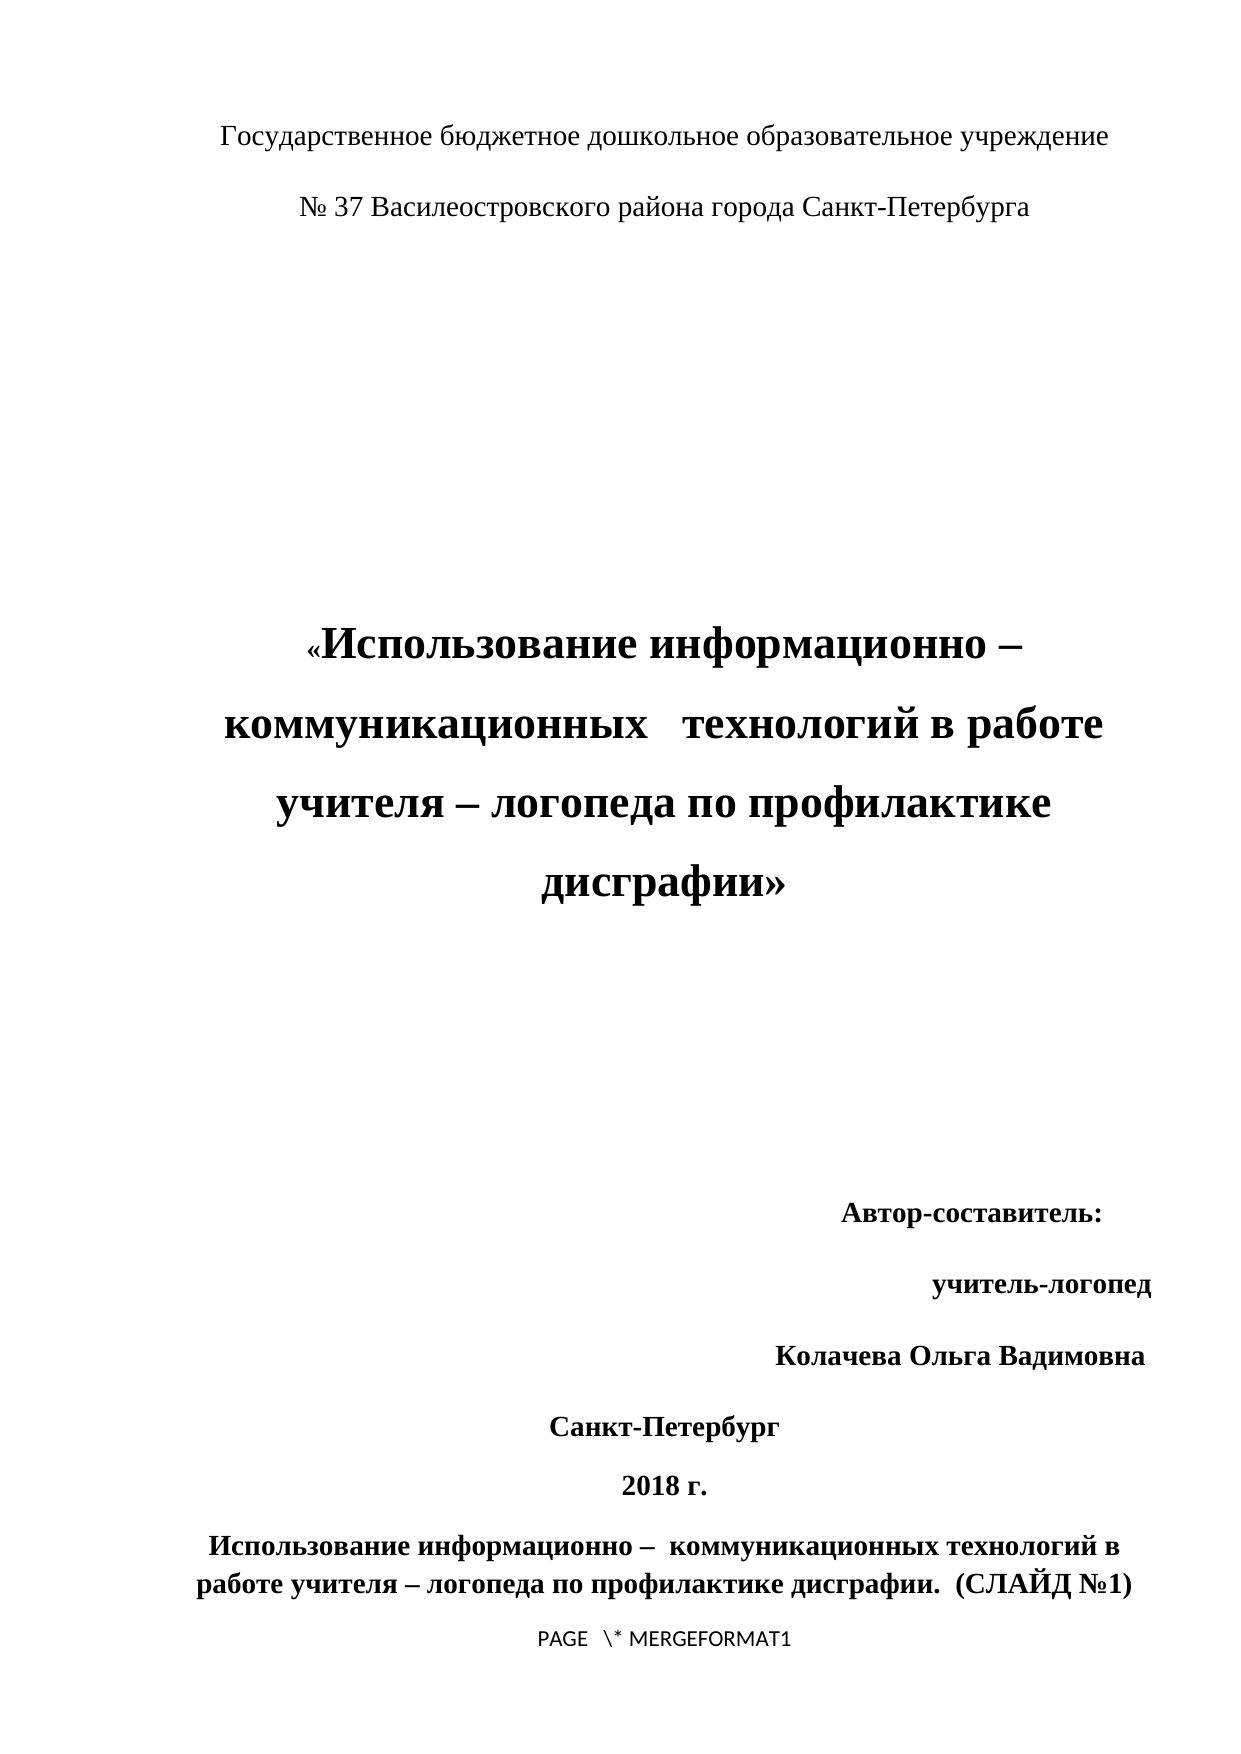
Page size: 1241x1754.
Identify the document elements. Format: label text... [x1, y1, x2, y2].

text № 37 Василеостровского района города Санкт-Петербурга [177, 189, 1152, 223]
text Использование информационно – коммуникационных технологий в работе учителя – логопеда по профилактике дисграфии. (СЛАЙД №1) [177, 1528, 1152, 1600]
text Государственное бюджетное дошкольное образовательное учреждение [177, 118, 1152, 152]
text учитель-логопед [177, 1267, 1152, 1300]
text Колачева Ольга Вадимовна [177, 1338, 1152, 1371]
text «Использование информационно –коммуникационных технологий в работе учителя – логопеда по профилактике дисграфии» [177, 616, 1152, 906]
text Санкт-Петербург [177, 1409, 1152, 1442]
text 2018 г. [177, 1468, 1152, 1502]
text Автор-составитель: [177, 1195, 1152, 1229]
